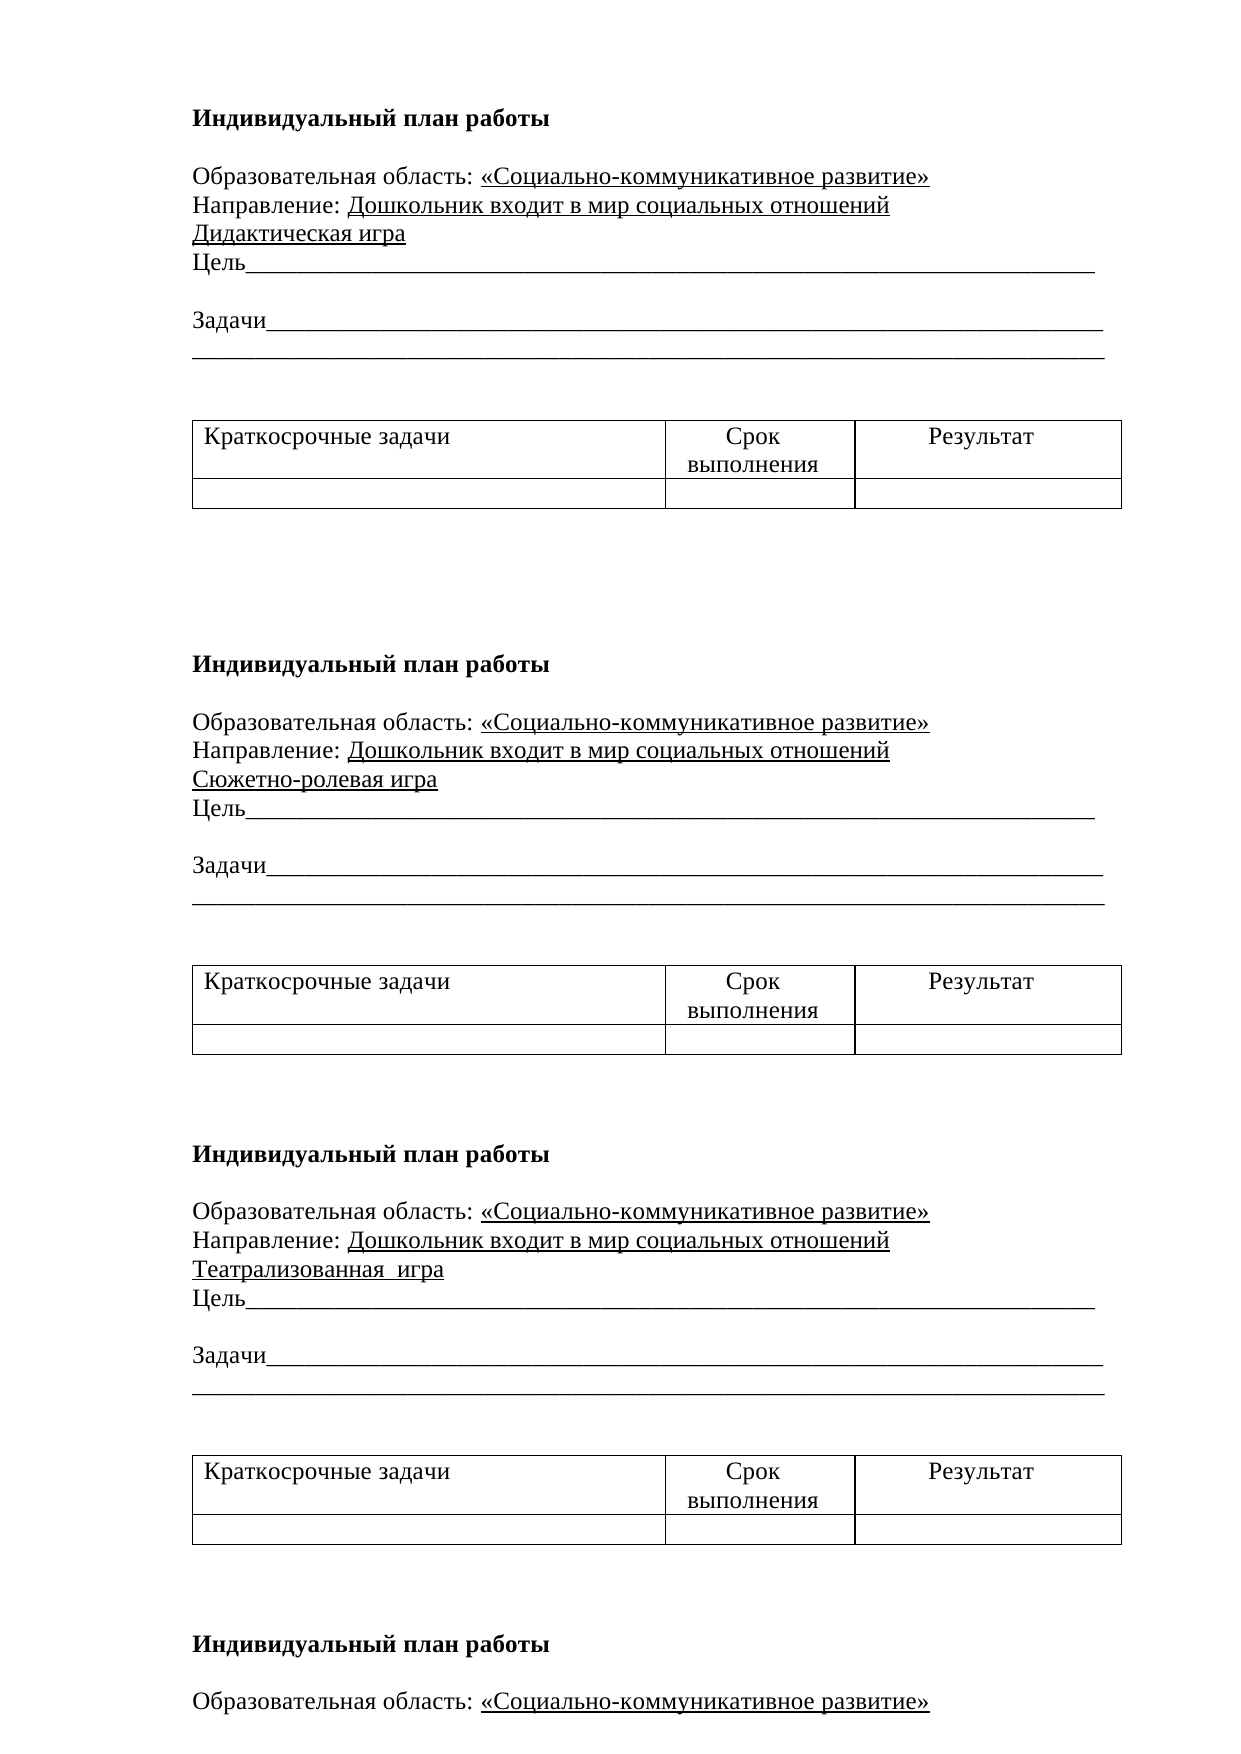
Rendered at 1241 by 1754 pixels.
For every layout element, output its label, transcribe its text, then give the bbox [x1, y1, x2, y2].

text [192, 1340, 1108, 1398]
text Индивидуальный план работы [192, 649, 1108, 678]
table_cell [856, 1025, 1121, 1054]
text Индивидуальный план работы [192, 103, 1108, 132]
table_cell [856, 1515, 1121, 1543]
text Задачи__________________________________________________________________________________________________________________________________________ [192, 305, 1108, 362]
text Образовательная область: «Социально-коммуникативное развитие» [192, 1686, 1108, 1715]
text Направление: Дошкольник входит в мир социальных отношений [192, 190, 1108, 218]
text Образовательная область: «Социально-коммуникативное развитие» [192, 161, 1108, 190]
text Дидактическая игра [192, 218, 1108, 247]
text Направление: Дошкольник входит в мир социальных отношений [192, 1225, 1108, 1254]
table_header Срок выполнения [666, 421, 854, 478]
table_header Краткосрочные задачи [193, 1456, 665, 1514]
table_cell [666, 1025, 854, 1054]
text Цель___________________________________________________________________ [192, 1283, 1122, 1311]
text Театрализованная игра [192, 1254, 1108, 1283]
table_header Краткосрочные задачи [193, 421, 665, 478]
table_cell [193, 479, 665, 508]
table_cell [666, 479, 854, 508]
table_cell [193, 1025, 665, 1054]
text Цель___________________________________________________________________ [192, 793, 1122, 822]
table_cell [666, 1515, 854, 1543]
text Индивидуальный план работы [192, 1139, 1108, 1168]
table_header Результат [856, 966, 1121, 1024]
text Направление: Дошкольник входит в мир социальных отношений [192, 735, 1108, 764]
text Образовательная область: «Социально-коммуникативное развитие» [192, 1196, 1108, 1225]
text Цель___________________________________________________________________ [192, 247, 1122, 276]
text Образовательная область: «Социально-коммуникативное развитие» [192, 707, 1108, 735]
text Сюжетно-ролевая игра [192, 764, 1108, 793]
table_header Краткосрочные задачи [193, 966, 665, 1024]
table_header Результат [856, 1456, 1121, 1514]
table_header Срок выполнения [666, 1456, 854, 1514]
table_cell [856, 479, 1121, 508]
table_cell [193, 1515, 665, 1543]
text Задачи__________________________________________________________________________________________________________________________________________ [192, 850, 1108, 908]
table_header Срок выполнения [666, 966, 854, 1024]
table_header Результат [856, 421, 1121, 478]
text Индивидуальный план работы [192, 1629, 1108, 1657]
